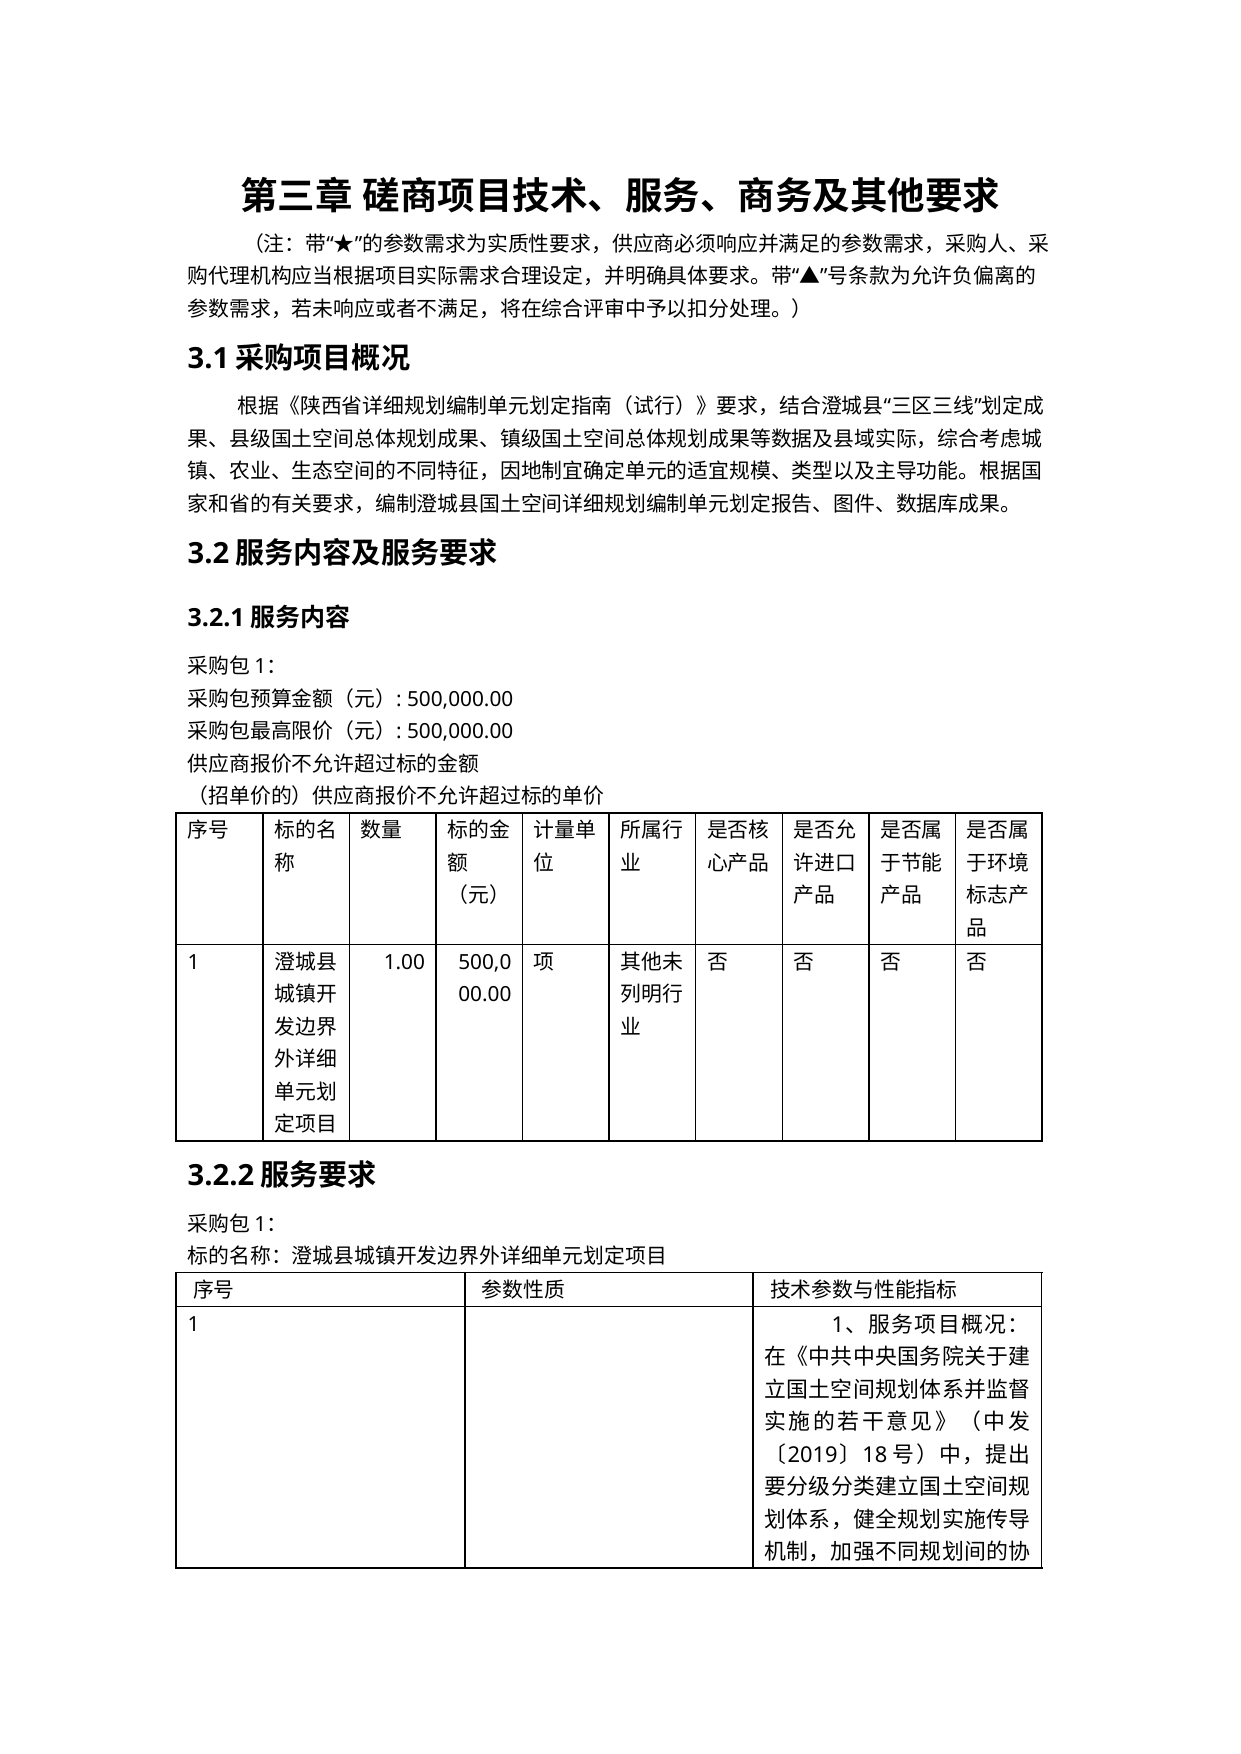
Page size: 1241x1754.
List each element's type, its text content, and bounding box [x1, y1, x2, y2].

table_cell 澄城县城镇开发边界外详细单元划定项目 [264, 945, 349, 1140]
table_cell 项 [523, 945, 608, 1140]
text 采购包1： [187, 649, 1053, 682]
table_cell 否 [696, 945, 782, 1140]
text 标的名称：澄城县城镇开发边界外详细单元划定项目 [187, 1239, 1053, 1272]
text （注：带“★”的参数需求为实质性要求，供应商必须响应并满足的参数需求，采购人、采购代理机构应当根据项目实际需求合理设定，并明确具体要求。带“▲”号条款为允许负偏离的参数需求，若未响应或者不满足，将在综合评审中予以扣分处理。） [187, 227, 1053, 324]
table_header 参数性质 [466, 1273, 752, 1306]
table_cell [466, 1307, 752, 1567]
table_header 技术参数与性能指标 [754, 1273, 1041, 1306]
table_cell 500,000.00 [437, 945, 522, 1140]
table_header 是否允许进口产品 [783, 814, 868, 943]
table_header 是否属于节能产品 [870, 814, 955, 943]
table_header 所属行业 [610, 814, 695, 943]
text 3.2.2服务要求 [187, 1142, 1053, 1207]
table_cell 1 [177, 1307, 464, 1567]
table_cell 其他未列明行业 [610, 945, 695, 1140]
text （招单价的）供应商报价不允许超过标的单价 [187, 779, 1053, 812]
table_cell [754, 1307, 1041, 1567]
text 供应商报价不允许超过标的金额 [187, 747, 1053, 779]
table_header 序号 [177, 814, 262, 943]
table_header 序号 [177, 1273, 464, 1306]
text 根据《陕西省详细规划编制单元划定指南（试行）》要求，结合澄城县“三区三线”划定成果、县级国土空间总体规划成果、镇级国土空间总体规划成果等数据及县域实际，综合考虑城镇、农业、生态空间的不同特征，因地制宜确定单元的适宜规模、类型以及主导功能。根据国家和省的有关要求，编制澄城县国土空间详细规划编制单元划定报告、图件、数据库成果。 [187, 389, 1053, 519]
table_cell 否 [870, 945, 955, 1140]
text 3.2服务内容及服务要求 [187, 519, 1053, 584]
table_header 标的名称 [264, 814, 349, 943]
table_cell 否 [956, 945, 1041, 1140]
text 第三章 磋商项目技术、服务、商务及其他要求 [187, 162, 1053, 227]
text 3.1采购项目概况 [187, 324, 1053, 389]
text 3.2.1服务内容 [187, 584, 1053, 649]
text 采购包预算金额（元）: 500,000.00 [187, 682, 1053, 714]
table_header 计量单位 [523, 814, 608, 943]
table_header 标的金额 （元） [437, 814, 522, 943]
text 采购包最高限价（元）: 500,000.00 [187, 714, 1053, 747]
table_header 是否属于环境标志产品 [956, 814, 1041, 943]
table_header 是否核心产品 [696, 814, 782, 943]
table_cell 1 [177, 945, 262, 1140]
table_cell 1.00 [350, 945, 435, 1140]
text 采购包1： [187, 1207, 1053, 1239]
table_cell 否 [783, 945, 868, 1140]
table_header 数量 [350, 814, 435, 943]
